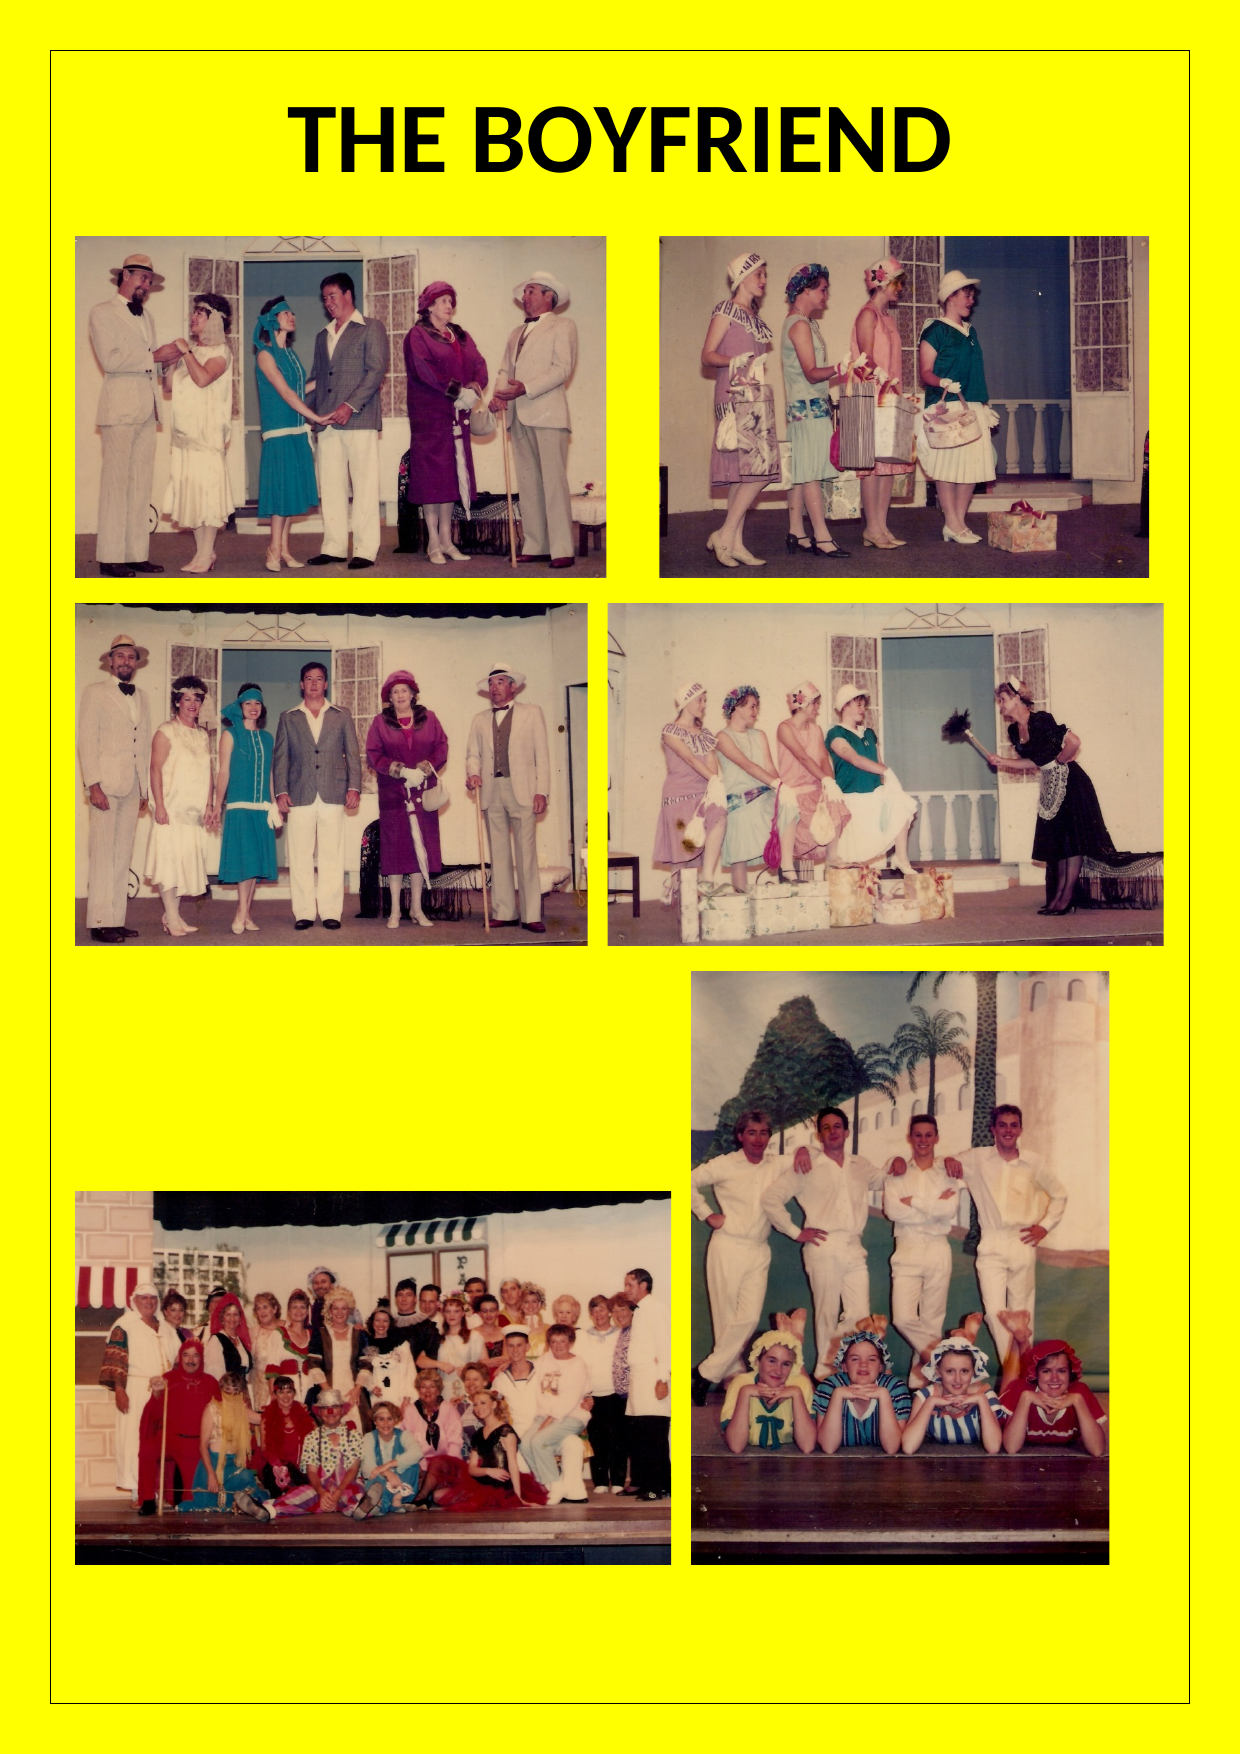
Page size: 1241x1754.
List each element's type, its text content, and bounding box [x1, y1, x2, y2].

picture [75, 603, 588, 946]
picture [75, 236, 607, 578]
picture [659, 236, 1150, 578]
picture [691, 971, 1110, 1565]
picture [607, 603, 1164, 946]
text THE BOYFRIEND [75, 75, 1165, 197]
picture [75, 1191, 672, 1565]
